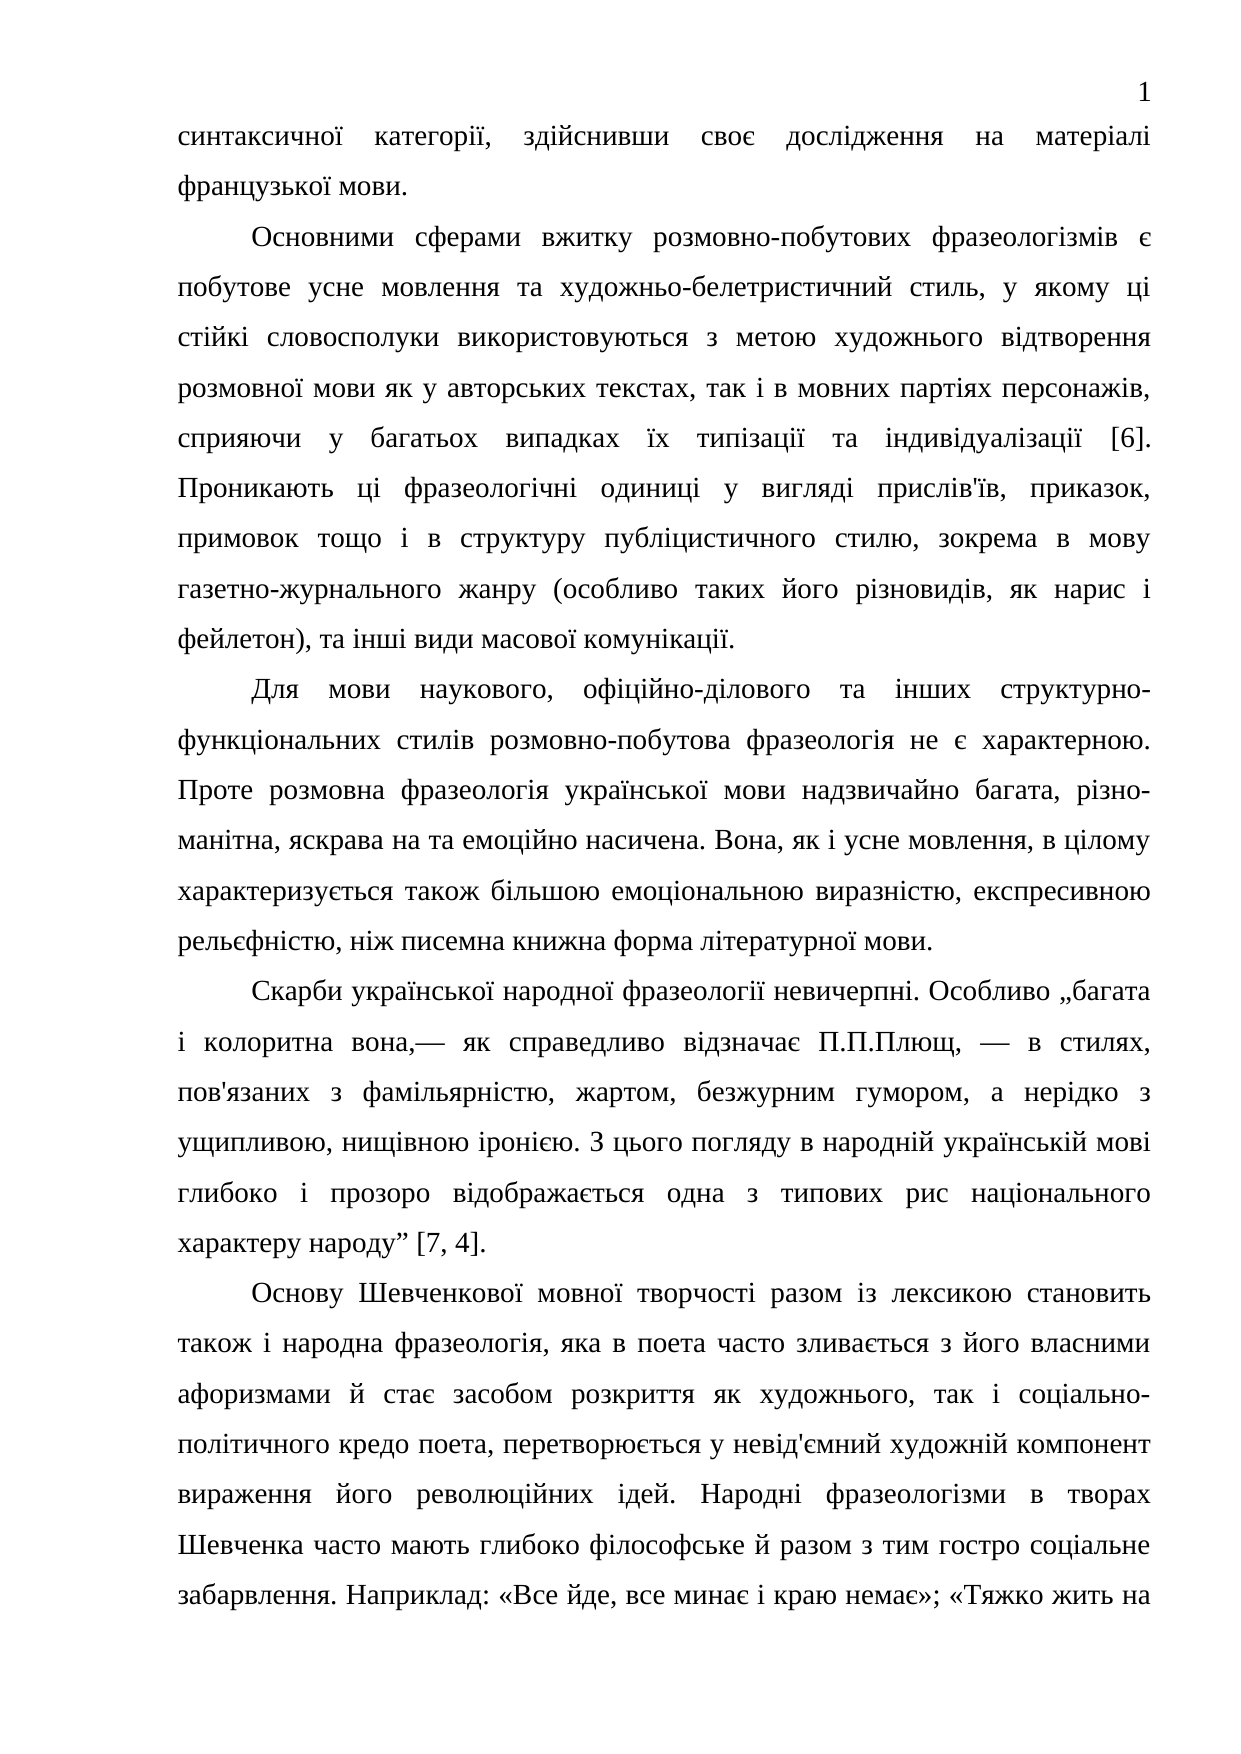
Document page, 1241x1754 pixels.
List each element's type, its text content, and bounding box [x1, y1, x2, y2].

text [177, 118, 1152, 202]
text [177, 1275, 1152, 1611]
text Скарби української народної фразеології невичерпні. Особливо „багата і колоритна вона,— як справедливо відзначає П.П.Плющ, — в стилях, пов'язаних з фамільярністю, жартом, безжурним гумором, а нерідко з ущипливою, нищівною іронією. З цього погляду в народній українській мові глибоко і прозоро відображається одна з типових рис національного характеру народу” [7, 4]. [177, 973, 1152, 1258]
text Основними сферами вжитку розмовно-побутових фразеологізмів є побутове усне мовлення та художньо-белетристичний стиль, у якому ці стійкі словосполуки використовуються з метою художнього відтворення розмовної мови як у авторських текстах, так і в мовних партіях персонажів, сприяючи у багатьох випадках їх типізації та індивідуалізації [6]. Проникають ці фразеологічні одиниці у вигляді прислів'їв, приказок, примовок тощо і в структуру публіцистичного стилю, зокрема в мову газетно-журнального жанру (особливо таких його різновидів, як нарис і фейлетон), та інші види масової комунікації. [177, 219, 1152, 655]
text Для мови наукового, офіційно-ділового та інших структурно-функціональних стилів розмовно-побутова фразеологія не є характерною. Проте розмовна фразеологія української мови надзвичайно багата, різно-манітна, яскрава на та емоційно насичена. Вона, як і усне мовлення, в цілому характеризується також більшою емоціональною виразністю, експресивною рельєфністю, ніж писемна книжна форма літературної мови. [177, 672, 1152, 957]
